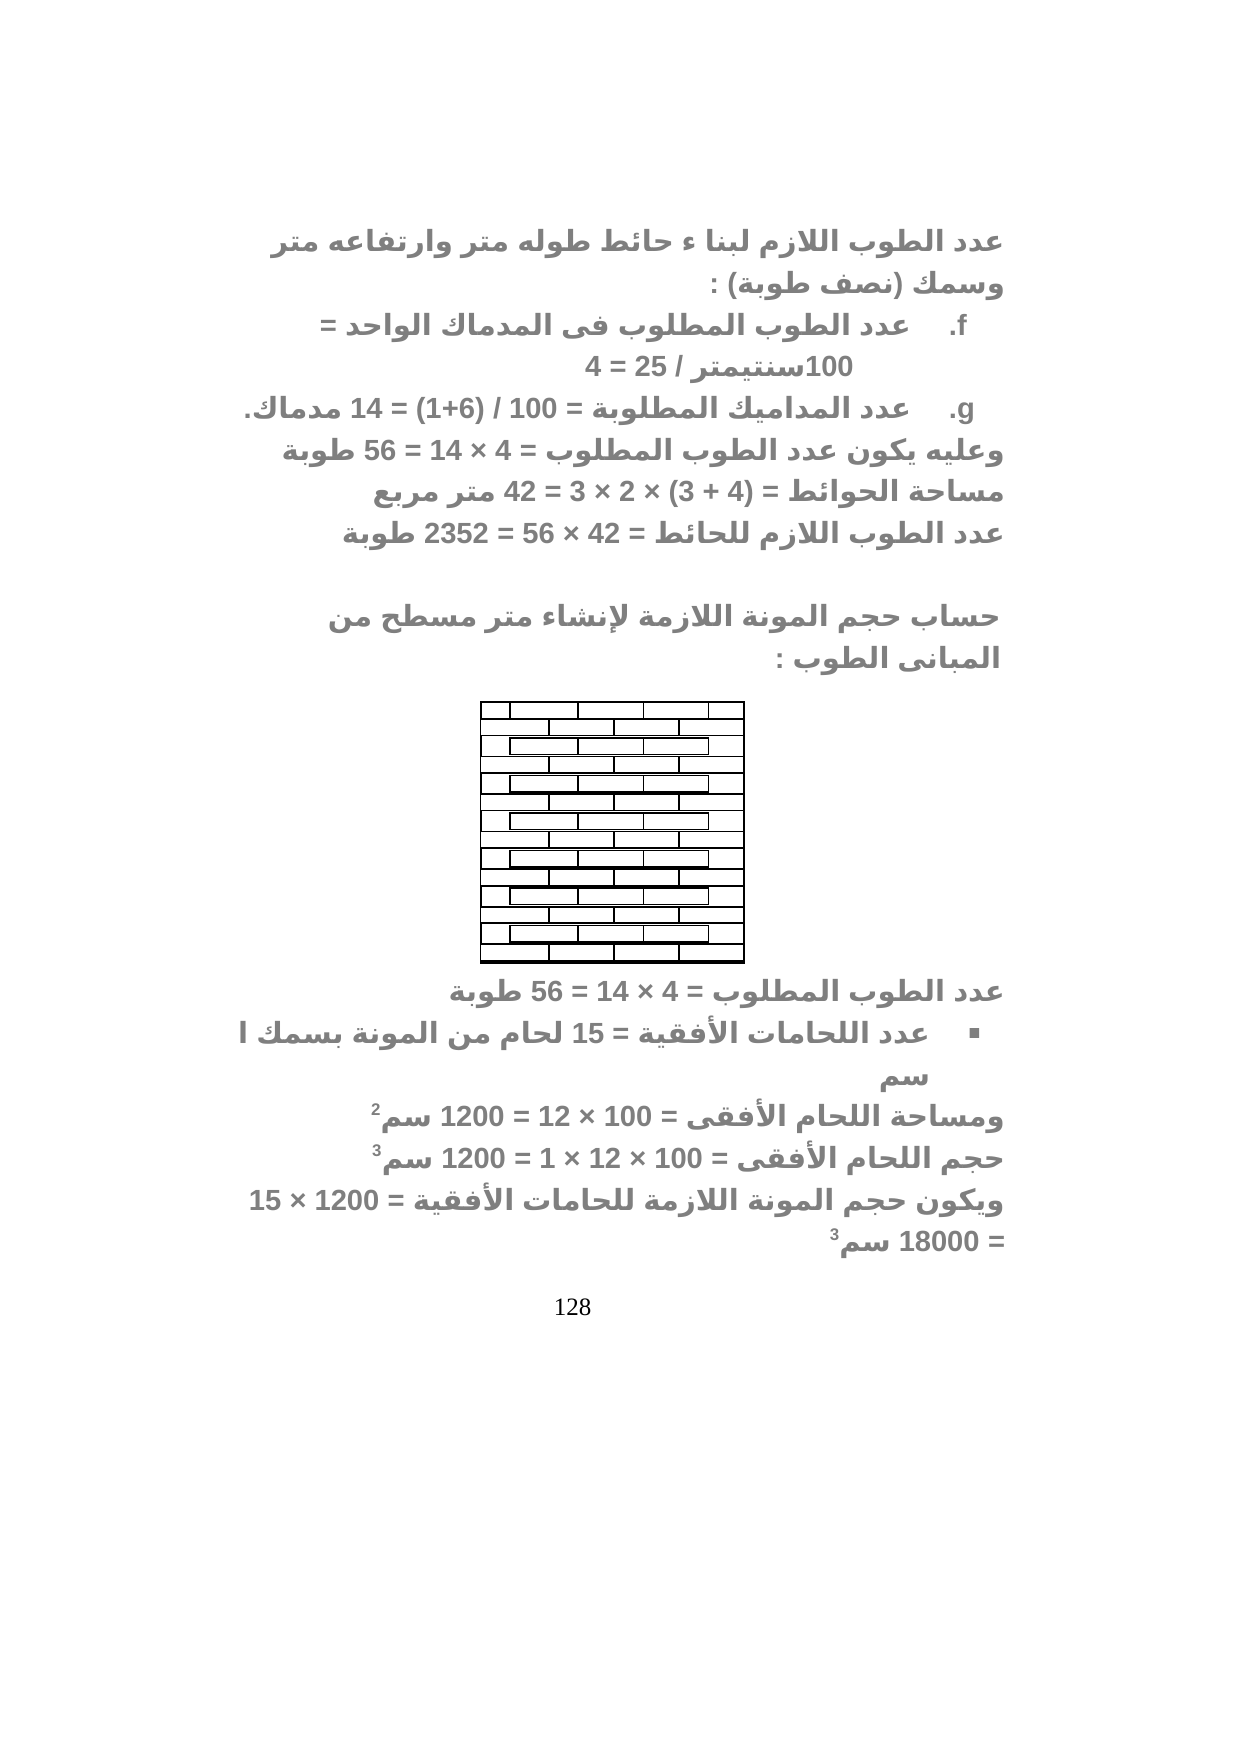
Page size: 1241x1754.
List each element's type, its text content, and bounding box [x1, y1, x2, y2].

text عدد الطوب اللازم لبنا ء حائط طوله متر وارتفاعه متر وسمك (نصف طوبة) : [236, 218, 1005, 302]
text ويكون حجم المونة اللازمة للحامات الأفقية = 1200 × 15 = 18000 سم3 [236, 1177, 1005, 1260]
text وعليه يكون عدد الطوب المطلوب = 4 × 14 = 56 طوبة [236, 427, 1005, 468]
text حساب حجم المونة اللازمة لإنشاء متر مسطح من المبانى الطوب : [236, 593, 1001, 677]
text عدد الطوب اللازم للحائط = 42 × 56 = 2352 طوبة [236, 510, 1005, 552]
list عدد المداميك المطلوبة = 100 / (6+1) = 14 مدماك. [236, 385, 949, 427]
text مساحة الحوائط = (4 + 3) × 2 × 3 = 42 متر مربع [236, 468, 1005, 510]
text عدد الطوب المطلوب = 4 × 14 = 56 طوبة [236, 968, 1005, 1010]
text حجم اللحام الأفقى = 100 × 12 × 1 = 1200 سم3 [236, 1135, 1005, 1177]
list عدد اللحامات الأفقية = 15 لحام من المونة بسمك ا سم [236, 1010, 967, 1093]
text ومساحة اللحام الأفقى = 100 × 12 = 1200 سم2 [236, 1093, 1005, 1135]
list عدد الطوب المطلوب فى المدماك الواحد = 100سنتيمتر / 25 = 4 [236, 302, 949, 385]
